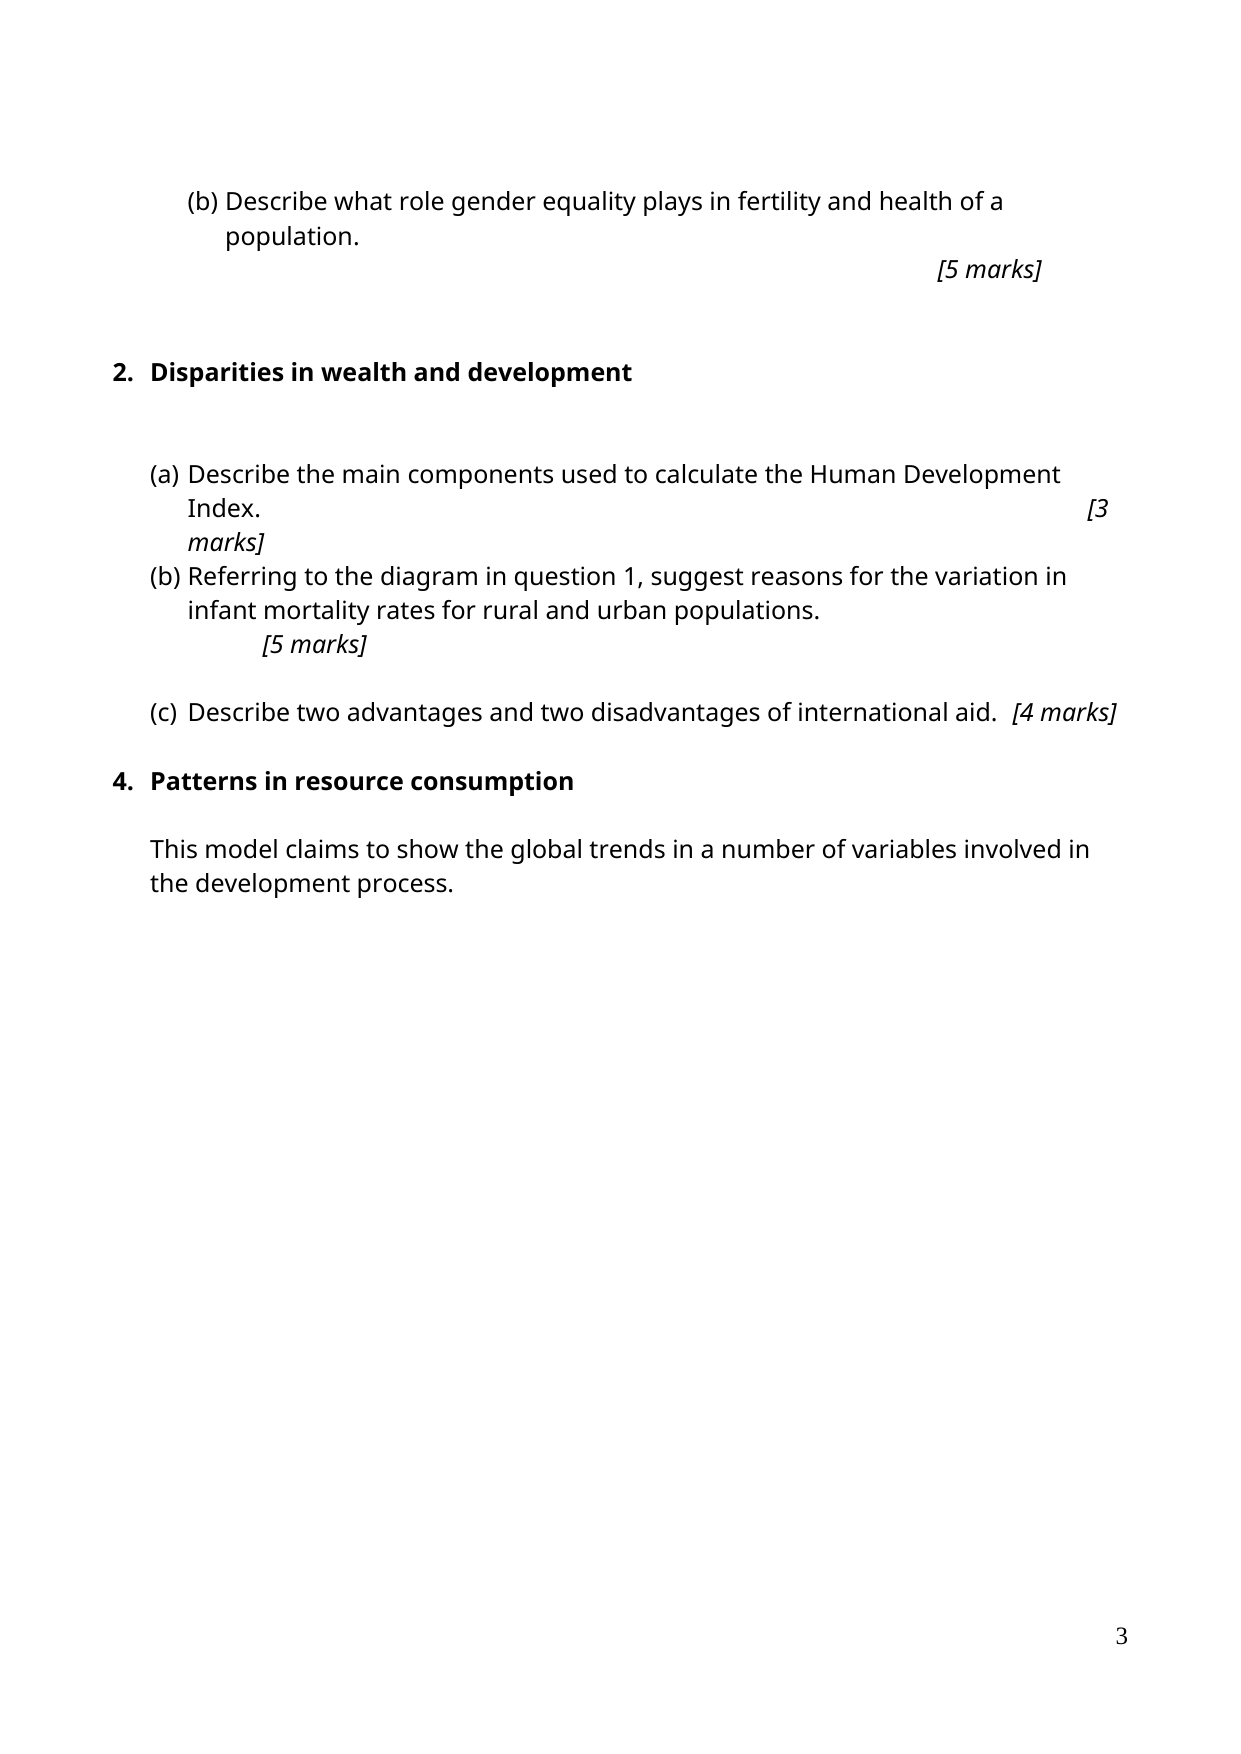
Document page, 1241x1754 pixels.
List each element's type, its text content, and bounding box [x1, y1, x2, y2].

list Disparities in wealth and development [112, 354, 1128, 388]
list This model claims to show the global trends in a number of variables involved in the development process. [150, 831, 1128, 899]
list Describe what role gender equality plays in fertility and health of a population. [187, 184, 1128, 252]
list Referring to the diagram in question 1, suggest reasons for the variation in infant mortality rates for rural and urban populations. [5 marks] [150, 559, 1128, 661]
list Describe two advantages and two disadvantages of international aid. [4 marks] [150, 695, 1128, 729]
list [5 marks] [937, 252, 1128, 286]
list Patterns in resource consumption [112, 763, 1128, 797]
list Describe the main components used to calculate the Human Development Index. [3 marks] [150, 457, 1128, 559]
